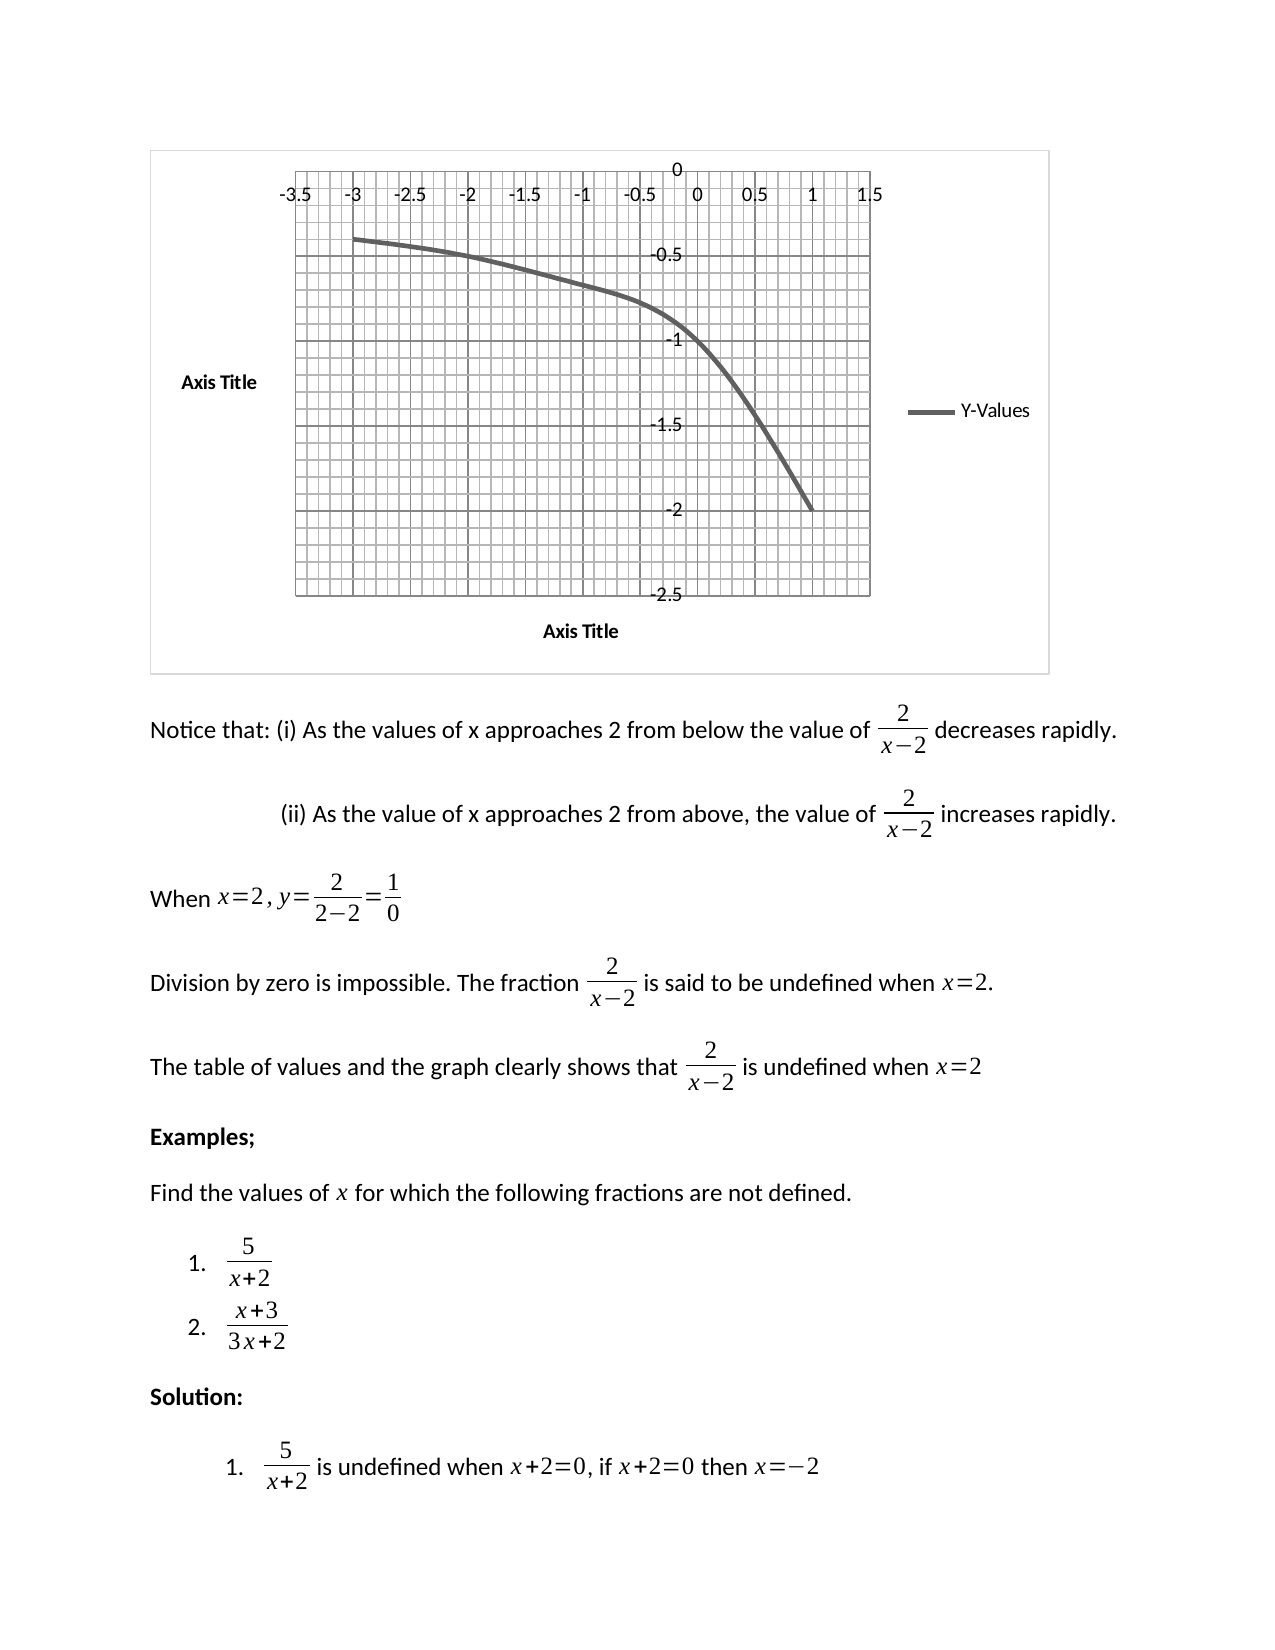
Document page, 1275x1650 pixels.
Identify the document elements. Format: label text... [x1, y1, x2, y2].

text (ii) As the value of x approaches 2 from above, the value of increases rapidly. [150, 784, 1125, 843]
text Notice that: (i) As the values of x approaches 2 from below the value of decreases rapidly. [150, 700, 1125, 759]
text When [150, 868, 1125, 927]
list is undefined when , if then [225, 1437, 1125, 1496]
text The table of values and the graph clearly shows that is undefined when [150, 1037, 1125, 1096]
text Division by zero is impossible. The fraction is said to be undefined when [150, 953, 1125, 1012]
text Examples; [150, 1121, 1125, 1152]
text Find the values of for which the following fractions are not defined. [150, 1177, 1125, 1208]
text Solution: [150, 1381, 1125, 1411]
